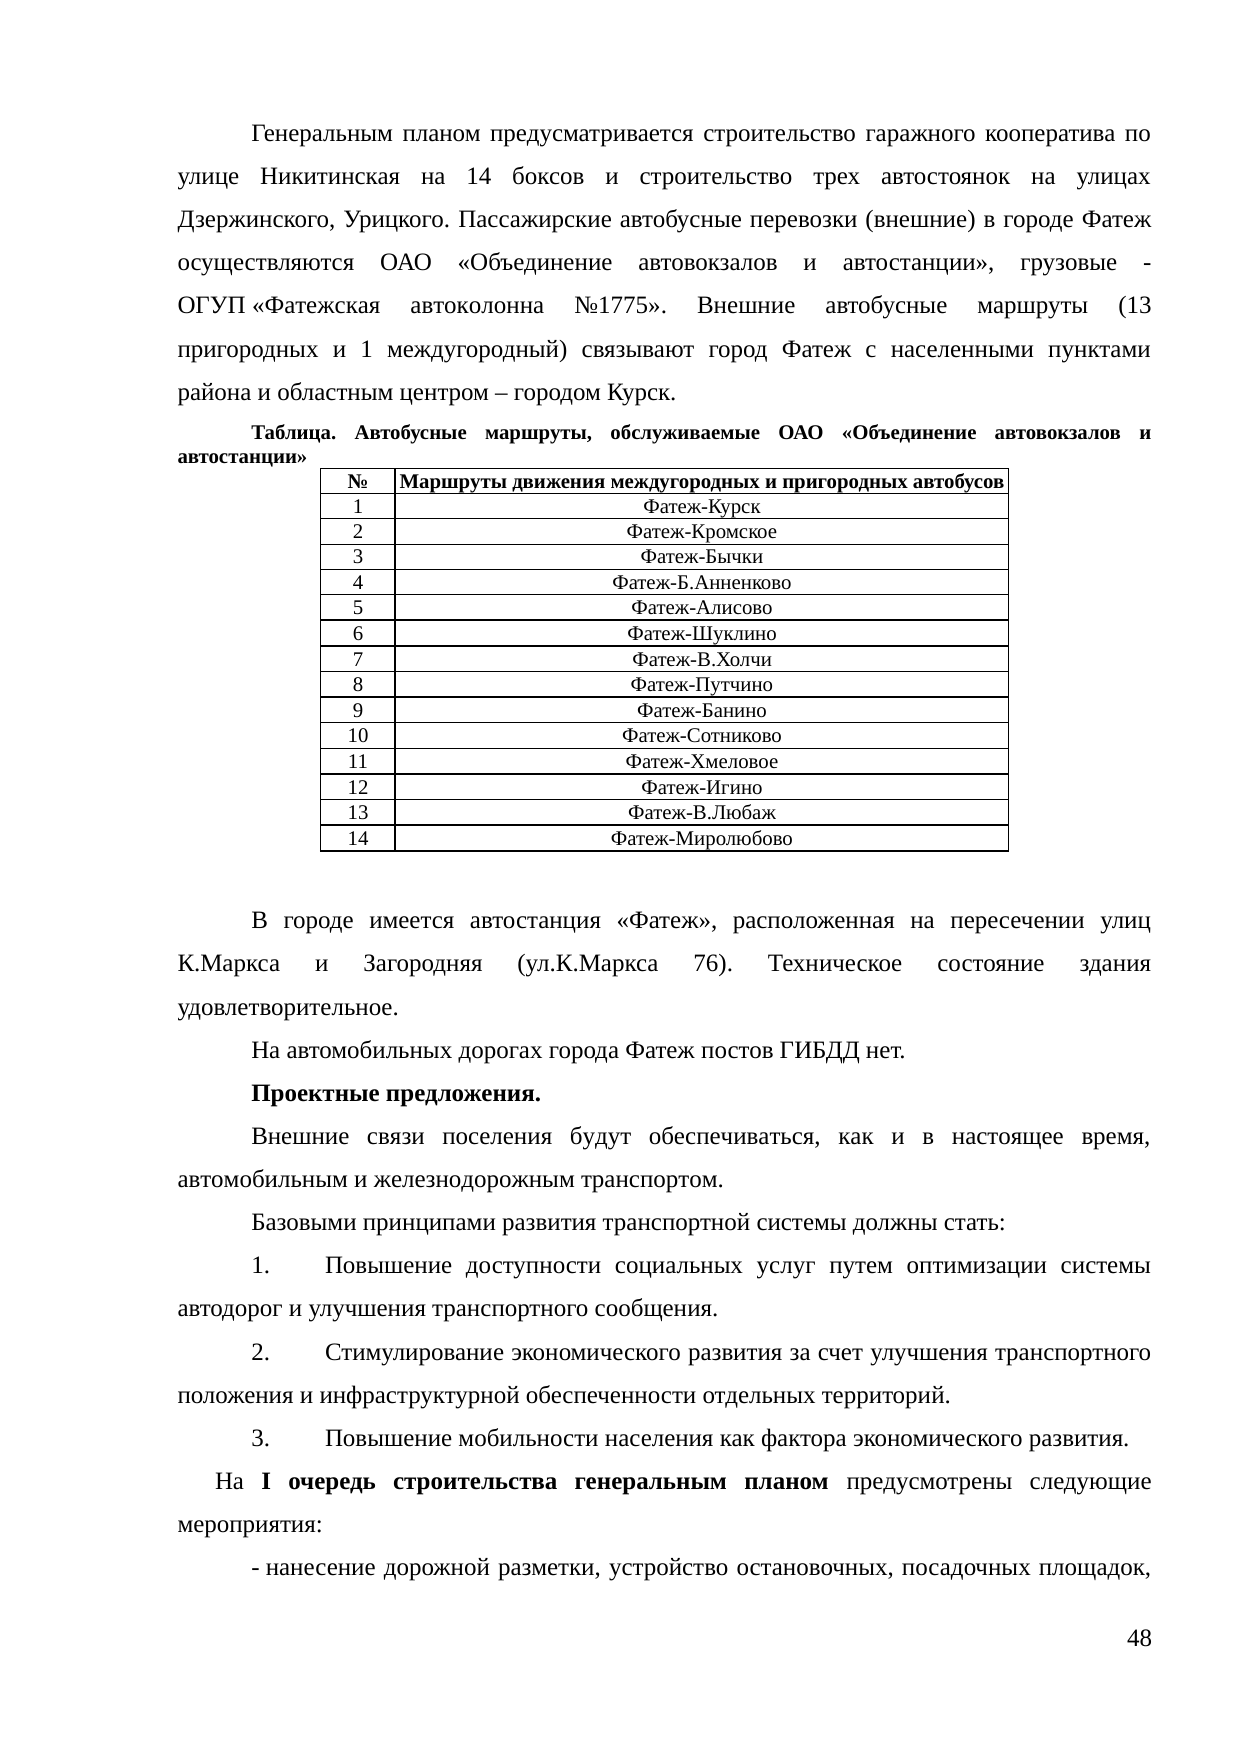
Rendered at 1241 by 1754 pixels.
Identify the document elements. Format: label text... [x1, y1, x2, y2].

text На автомобильных дорогах города Фатеж постов ГИБДД нет. [177, 1035, 1152, 1063]
text Таблица. Автобусные маршруты, обслуживаемые ОАО «Объединение автовокзалов и автостанции» [177, 420, 1152, 468]
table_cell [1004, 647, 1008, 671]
text Внешние связи поселения будут обеспечиваться, как и в настоящее время, автомобильным и железнодорожным транспортом. [177, 1121, 1152, 1193]
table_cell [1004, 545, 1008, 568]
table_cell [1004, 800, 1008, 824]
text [177, 1552, 1152, 1581]
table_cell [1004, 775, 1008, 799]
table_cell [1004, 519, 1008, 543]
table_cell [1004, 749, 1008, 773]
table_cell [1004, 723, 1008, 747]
text Базовыми принципами развития транспортной системы должны стать: [177, 1207, 1152, 1236]
list Проектные предложения. [177, 1078, 1152, 1107]
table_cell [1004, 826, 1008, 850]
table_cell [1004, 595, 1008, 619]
list На I очередь строительства генеральным планом предусмотрены следующие мероприятия: [177, 1466, 1152, 1538]
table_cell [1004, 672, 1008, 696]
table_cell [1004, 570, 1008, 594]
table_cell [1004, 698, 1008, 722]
text Генеральным планом предусматривается строительство гаражного кооператива по улице Никитинская на 14 боксов и строительство трех автостоянок на улицах Дзержинского, Урицкого. Пассажирские автобусные перевозки (внешние) в городе Фатеж осуществляются ОАО «Объединение автовокзалов и автостанции», грузовые - ОГУП «Фатежская автоколонна №1775». Внешние автобусные маршруты (13 пригородных и 1 междугородный) связывают город Фатеж с населенными пунктами района и областным центром – городом Курск. [177, 118, 1152, 406]
list Повышение мобильности населения как фактора экономического развития. [177, 1423, 1152, 1452]
list Повышение доступности социальных услуг путем оптимизации системы автодорог и улучшения транспортного сообщения. [177, 1250, 1152, 1322]
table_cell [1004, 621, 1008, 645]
list Стимулирование экономического развития за счет улучшения транспортного положения и инфраструктурной обеспеченности отдельных территорий. [177, 1337, 1152, 1408]
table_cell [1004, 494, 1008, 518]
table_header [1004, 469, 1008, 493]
text В городе имеется автостанция «Фатеж», расположенная на пересечении улиц К.Маркса и Загородняя (ул.К.Маркса 76). Техническое состояние здания удовлетворительное. [177, 905, 1152, 1020]
